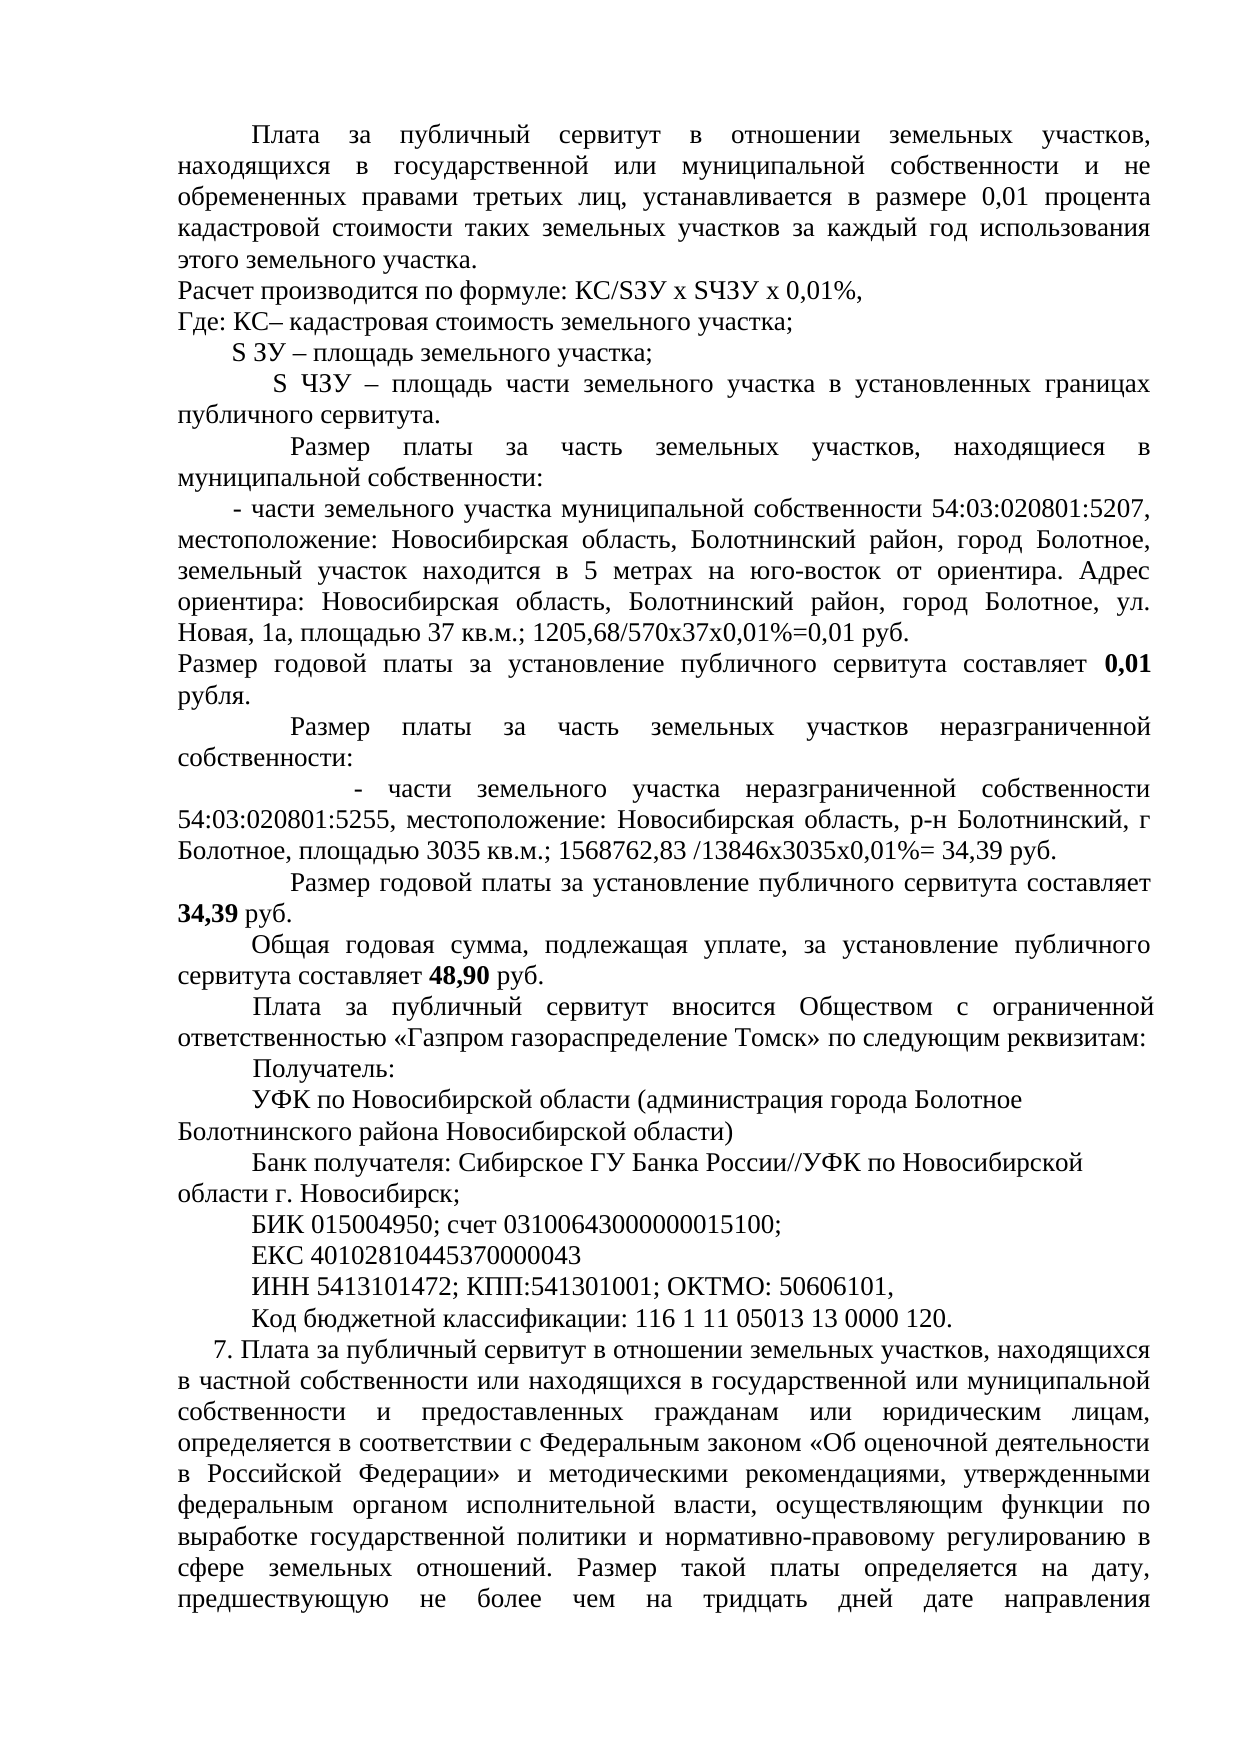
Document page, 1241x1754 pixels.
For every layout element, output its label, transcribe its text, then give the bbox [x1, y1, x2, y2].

text Общая годовая сумма, подлежащая уплате, за установление публичного сервитута составляет 48,90 руб. [177, 928, 1152, 990]
text БИК 015004950; счет 03100643000000015100; [177, 1208, 1152, 1239]
text Банк получателя: Сибирское ГУ Банка России//УФК по Новосибирской области г. Новосибирск; [177, 1146, 1152, 1208]
text Плата за публичный сервитут вносится Обществом с ограниченной ответственностью «Газпром газораспределение Томск» по следующим реквизитам: [177, 990, 1156, 1052]
text - части земельного участка муниципальной собственности 54:03:020801:5207, местоположение: Новосибирская область, Болотнинский район, город Болотное, земельный участок находится в 5 метрах на юго-восток от ориентира. Адрес ориентира: Новосибирская область, Болотнинский район, город Болотное, ул. Новая, 1а, площадью 37 кв.м.; 1205,68/570х37х0,01%=0,01 руб. [177, 492, 1152, 648]
text S ЧЗУ – площадь части земельного участка в установленных границах публичного сервитута. [177, 367, 1152, 429]
text S ЗУ – площадь земельного участка; [177, 336, 1152, 367]
text ИНН 5413101472; КПП:541301001; ОКТМО: 50606101, [177, 1271, 1152, 1302]
text УФК по Новосибирской области (администрация города Болотное Болотнинского района Новосибирской области) [177, 1084, 1152, 1146]
text Размер платы за часть земельных участков неразграниченной собственности: [177, 710, 1152, 772]
text Где: КС– кадастровая стоимость земельного участка; [177, 305, 1152, 336]
text ЕКС 40102810445370000043 [177, 1239, 1152, 1271]
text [177, 1333, 1152, 1613]
text Размер платы за часть земельных участков, находящиеся в муниципальной собственности: [177, 429, 1152, 492]
text Размер годовой платы за установление публичного сервитута составляет 0,01 рубля. [177, 648, 1152, 710]
text - части земельного участка неразграниченной собственности 54:03:020801:5255, местоположение: Новосибирская область, р-н Болотнинский, г Болотное, площадью 3035 кв.м.; 1568762,83 /13846х3035х0,01%= 34,39 руб. [177, 772, 1152, 866]
text Получатель: [177, 1052, 1156, 1084]
text Код бюджетной классификации: 116 1 11 05013 13 0000 120. [177, 1302, 1152, 1333]
text Расчет производится по формуле: КС/SЗУ х SЧЗУ х 0,01%, [177, 274, 1152, 305]
text Плата за публичный сервитут в отношении земельных участков, находящихся в государственной или муниципальной собственности и не обремененных правами третьих лиц, устанавливается в размере 0,01 процента кадастровой стоимости таких земельных участков за каждый год использования этого земельного участка. [177, 118, 1152, 274]
text Размер годовой платы за установление публичного сервитута составляет 34,39 руб. [177, 866, 1152, 928]
